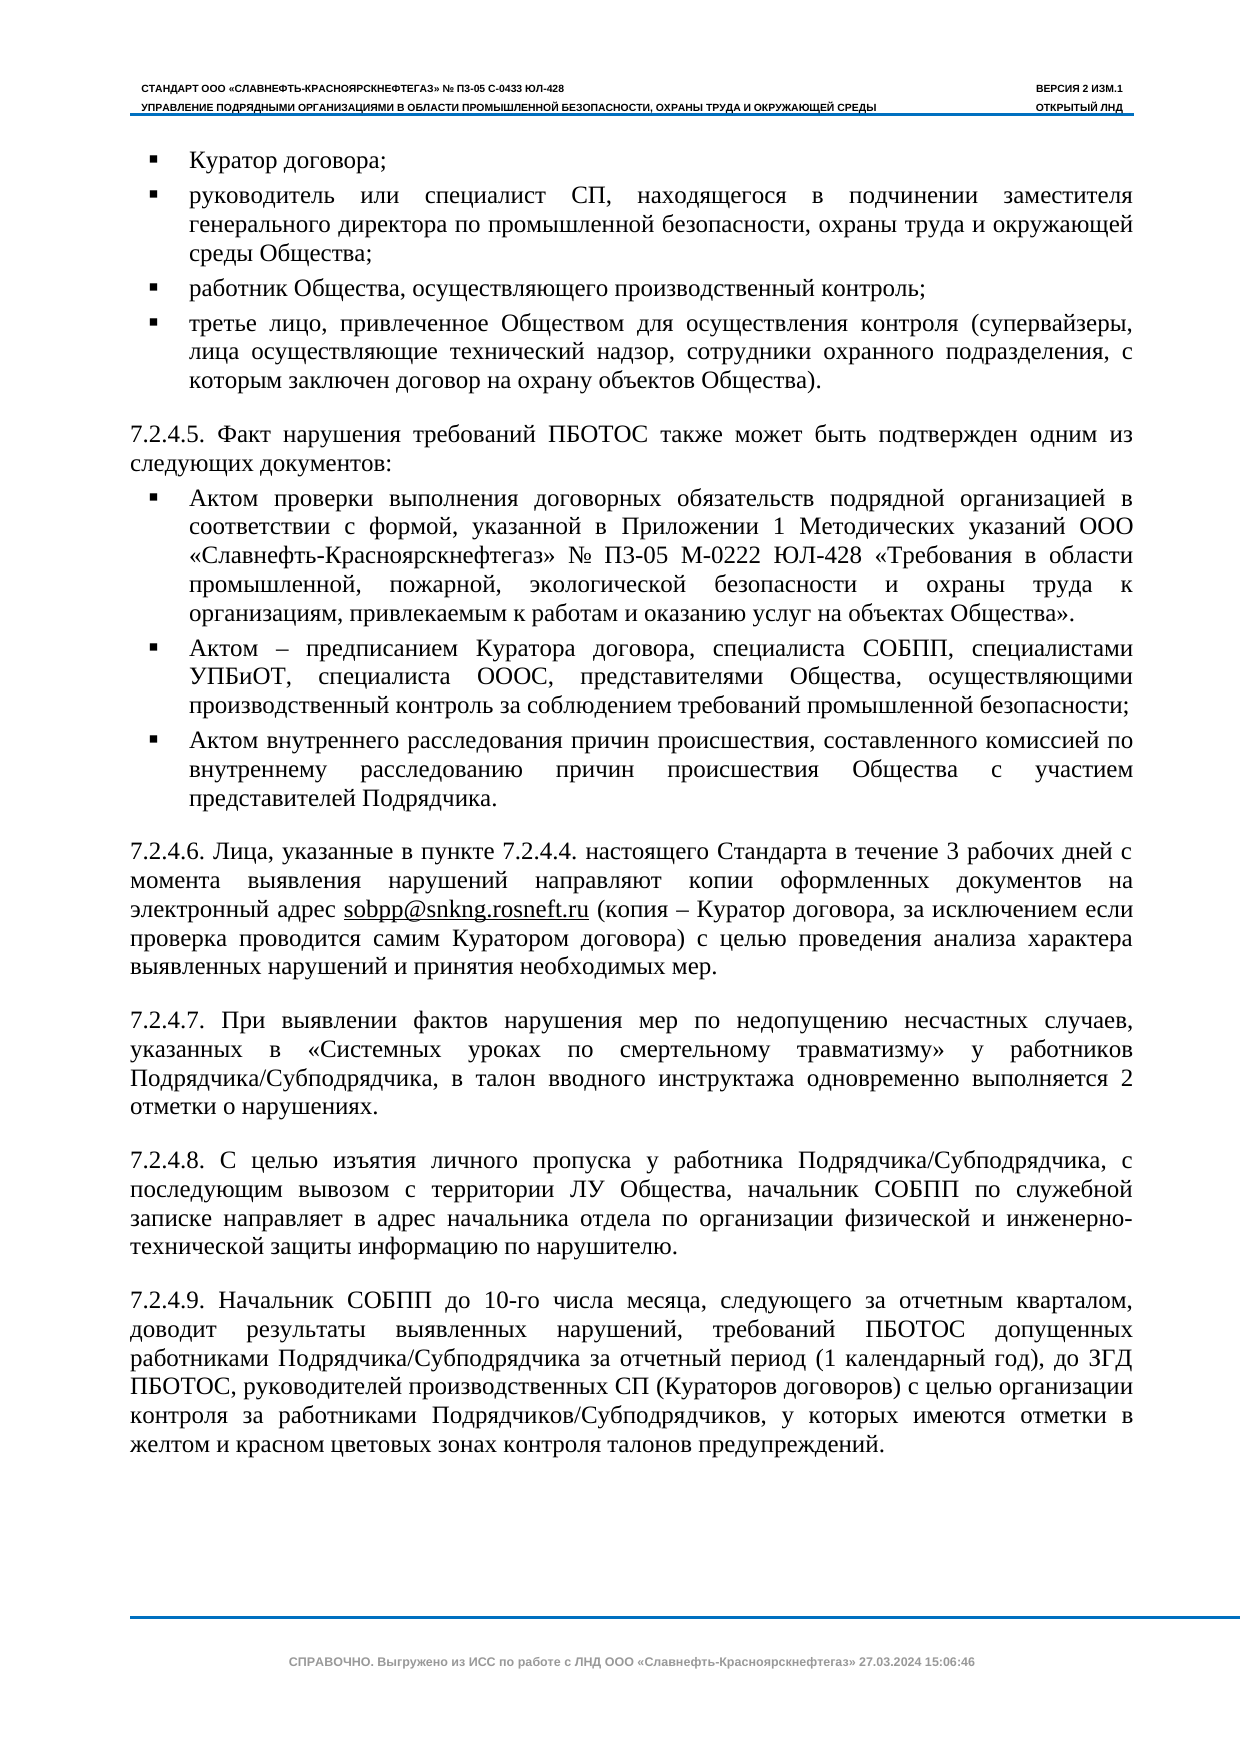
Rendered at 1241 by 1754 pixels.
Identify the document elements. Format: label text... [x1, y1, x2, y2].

list Актом – предписанием Куратора договора, специалиста СОБПП, специалистами УПБиОТ, специалиста ОООС, представителями Общества, осуществляющими производственный контроль за соблюдением требований промышленной безопасности; [148, 633, 1134, 719]
list Актом проверки выполнения договорных обязательств подрядной организацией в соответствии с формой, указанной в Приложении 1 Методических указаний ООО «Славнефть-Красноярскнефтегаз» № П3-05 М-0222 ЮЛ-428 «Требования в области промышленной, пожарной, экологической безопасности и охраны труда к организациям, привлекаемым к работам и оказанию услуг на объектах Общества». [148, 483, 1134, 626]
list третье лицо, привлеченное Обществом для осуществления контроля (супервайзеры, лица осуществляющие технический надзор, сотрудники охранного подразделения, с которым заключен договор на охрану объектов Общества). [148, 308, 1134, 394]
text 7.2.4.5. Факт нарушения требований ПБОТОС также может быть подтвержден одним из следующих документов: [130, 419, 1134, 476]
list Актом внутреннего расследования причин происшествия, составленного комиссией по внутреннему расследованию причин происшествия Общества с участием представителей Подрядчика. [148, 725, 1134, 811]
list руководитель или специалист СП, находящегося в подчинении заместителя генерального директора по промышленной безопасности, охраны труда и окружающей среды Общества; [148, 180, 1134, 266]
list работник Общества, осуществляющего производственный контроль; [148, 273, 1134, 301]
text 7.2.4.8. С целью изъятия личного пропуска у работника Подрядчика/Субподрядчика, с последующим вывозом с территории ЛУ Общества, начальник СОБПП по служебной записке направляет в адрес начальника отдела по организации физической и инженерно-технической защиты информацию по нарушителю. [130, 1145, 1134, 1260]
text 7.2.4.9. Начальник СОБПП до 10-го числа месяца, следующего за отчетным кварталом, доводит результаты выявленных нарушений, требований ПБОТОС допущенных работниками Подрядчика/Субподрядчика за отчетный период (1 календарный год), до ЗГД ПБОТОС, руководителей производственных СП (Кураторов договоров) с целью организации контроля за работниками Подрядчиков/Субподрядчиков, у которых имеются отметки в желтом и красном цветовых зонах контроля талонов предупреждений. [130, 1285, 1134, 1458]
text 7.2.4.6. Лица, указанные в пункте 7.2.4.4. настоящего Стандарта в течение 3 рабочих дней с момента выявления нарушений направляют копии оформленных документов на электронный адрес sobpp@snkng.rosneft.ru (копия – Куратор договора, за исключением если проверка проводится самим Куратором договора) с целью проведения анализа характера выявленных нарушений и принятия необходимых мер. [130, 836, 1134, 980]
list Куратор договора; [148, 145, 1134, 174]
text 7.2.4.7. При выявлении фактов нарушения мер по недопущению несчастных случаев, указанных в «Системных уроках по смертельному травматизму» у работников Подрядчика/Субподрядчика, в талон вводного инструктажа одновременно выполняется 2 отметки о нарушениях. [130, 1005, 1134, 1120]
